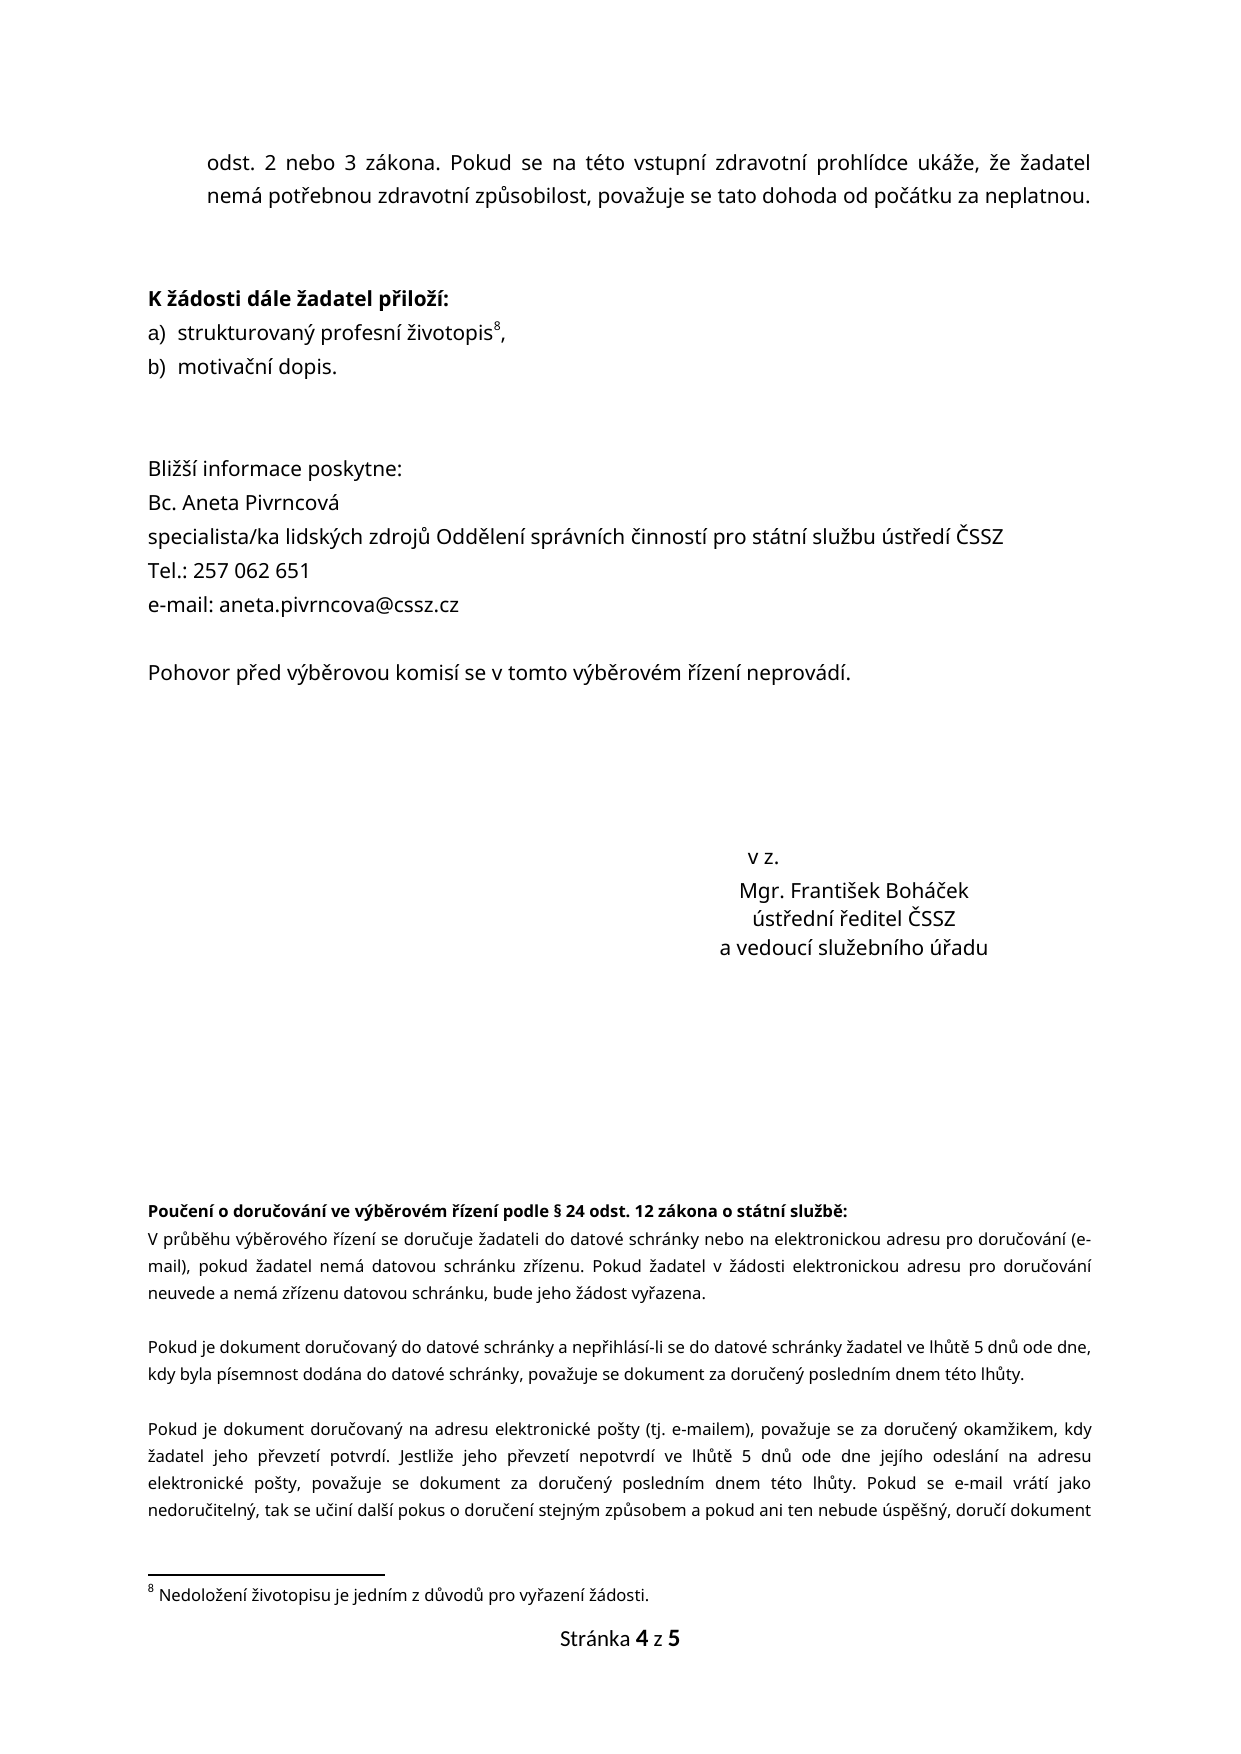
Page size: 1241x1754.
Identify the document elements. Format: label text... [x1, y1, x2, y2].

text e-mail: aneta.pivrncova@cssz.cz [148, 590, 1093, 619]
text Bc. Aneta Pivrncová [148, 488, 1093, 517]
table_header Mgr. František Boháček [615, 876, 1093, 904]
text K žádosti dále žadatel přiloží: [148, 284, 1093, 312]
text V průběhu výběrového řízení se doručuje žadateli do datové schránky nebo na elektronickou adresu pro doručování (e-mail), pokud žadatel nemá datovou schránku zřízenu. Pokud žadatel v žádosti elektronickou adresu pro doručování neuvede a nemá zřízenu datovou schránku, bude jeho žádost vyřazena. [148, 1227, 1093, 1304]
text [207, 148, 1093, 210]
text Poučení o doručování ve výběrovém řízení podle § 24 odst. 12 zákona o státní službě: [148, 1200, 1093, 1223]
table_cell a vedoucí služebního úřadu [615, 933, 1093, 961]
list motivační dopis. [148, 352, 1093, 380]
list strukturovaný profesní životopis, [148, 318, 1093, 346]
text Bližší informace poskytne: [148, 454, 1093, 483]
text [148, 1417, 1093, 1522]
text v z. [673, 842, 1093, 871]
table_cell ústřední ředitel ČSSZ [615, 905, 1093, 933]
text specialista/ka lidských zdrojů Oddělení správních činností pro státní službu ústředí ČSSZ [148, 522, 1093, 551]
text Tel.: 257 062 651 [148, 556, 1093, 585]
text Pokud je dokument doručovaný do datové schránky a nepřihlásí-li se do datové schránky žadatel ve lhůtě 5 dnů ode dne, kdy byla písemnost dodána do datové schránky, považuje se dokument za doručený posledním dnem této lhůty. [148, 1336, 1093, 1386]
text Pohovor před výběrovou komisí se v tomto výběrovém řízení neprovádí. [148, 658, 1093, 687]
